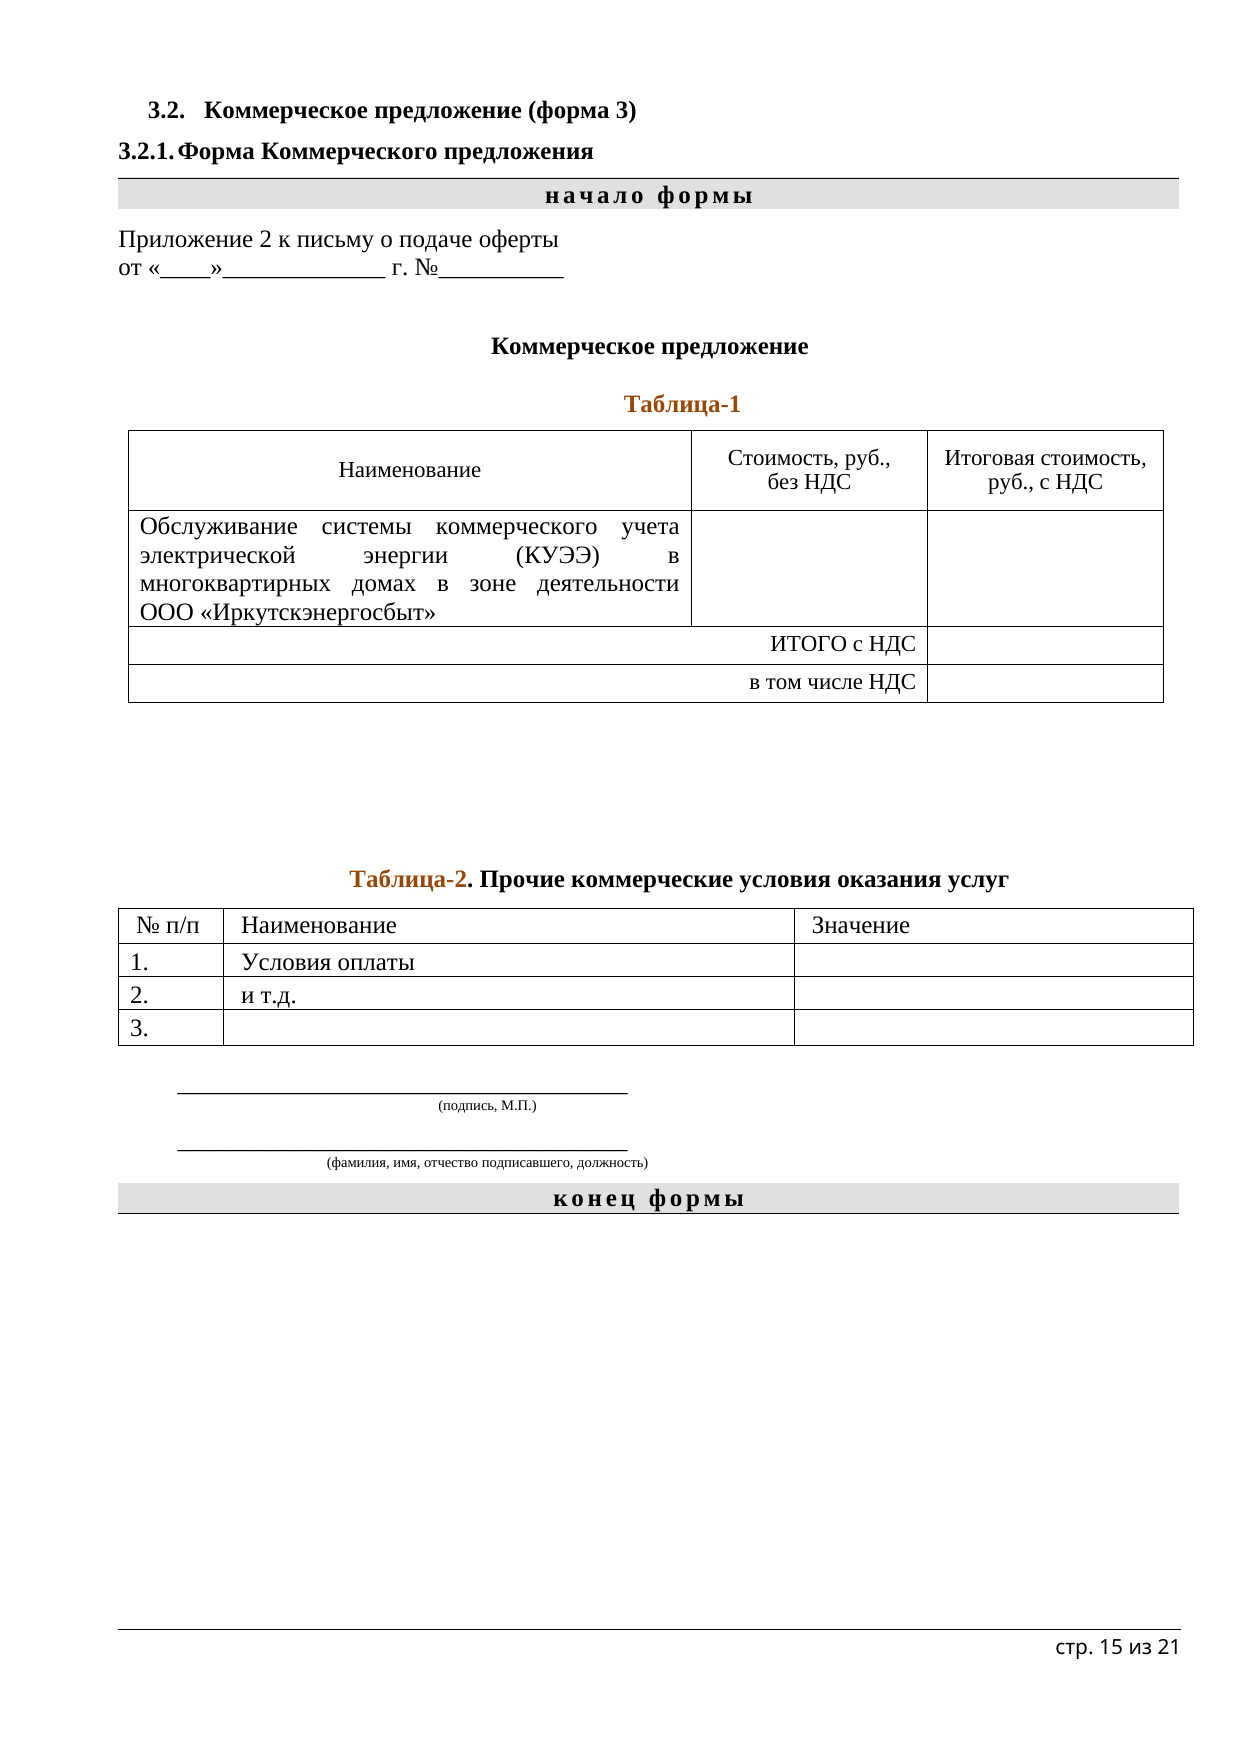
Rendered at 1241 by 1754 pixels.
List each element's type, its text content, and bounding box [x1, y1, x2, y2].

table_header Стоимость, руб., без НДС [692, 431, 927, 510]
text начало формы [118, 179, 1179, 209]
table_cell ИТОГО с НДС [129, 627, 927, 664]
table_header Наименование [129, 431, 691, 510]
text ____________________________________ [118, 1068, 1181, 1096]
text Таблица-2. Прочие коммерческие условия оказания услуг [118, 864, 1181, 893]
table_cell Обслуживание системы коммерческого учета электрической энергии (КУЭЭ) в многоквартирных домах в зоне деятельности ООО «Иркутскэнергосбыт» [129, 511, 691, 626]
text (подпись, М.П.) [118, 1096, 797, 1125]
table_cell [928, 627, 1163, 664]
text ____________________________________ [118, 1125, 1181, 1154]
text Таблица-1 [118, 389, 1181, 418]
table_cell [795, 1010, 1193, 1045]
list Форма Коммерческого предложения [118, 136, 1181, 165]
text Приложение 2 к письму о подаче оферты от «____»_____________ г. №__________ [118, 224, 1181, 281]
table_cell Условия оплаты [224, 944, 794, 976]
table_cell [928, 511, 1163, 626]
table_header № п/п [119, 909, 223, 943]
table_cell [224, 1010, 794, 1045]
table_cell [119, 1010, 223, 1045]
text конец формы [118, 1183, 1179, 1213]
table_cell [928, 665, 1163, 702]
table_header Значение [795, 909, 1193, 943]
table_cell и т.д. [224, 977, 794, 1009]
table_cell [795, 977, 1193, 1009]
table_cell [119, 944, 223, 976]
text (фамилия, имя, отчество подписавшего, должность) [118, 1154, 797, 1183]
table_cell в том числе НДС [129, 665, 927, 702]
table_cell [795, 944, 1193, 976]
subtitle Коммерческое предложение (форма 3) [148, 95, 1181, 124]
table_cell [119, 977, 223, 1009]
text Коммерческое предложение [118, 331, 1181, 360]
table_header Наименование [224, 909, 794, 943]
table_header Итоговая стоимость, руб., с НДС [928, 431, 1163, 510]
table_cell [692, 511, 927, 626]
